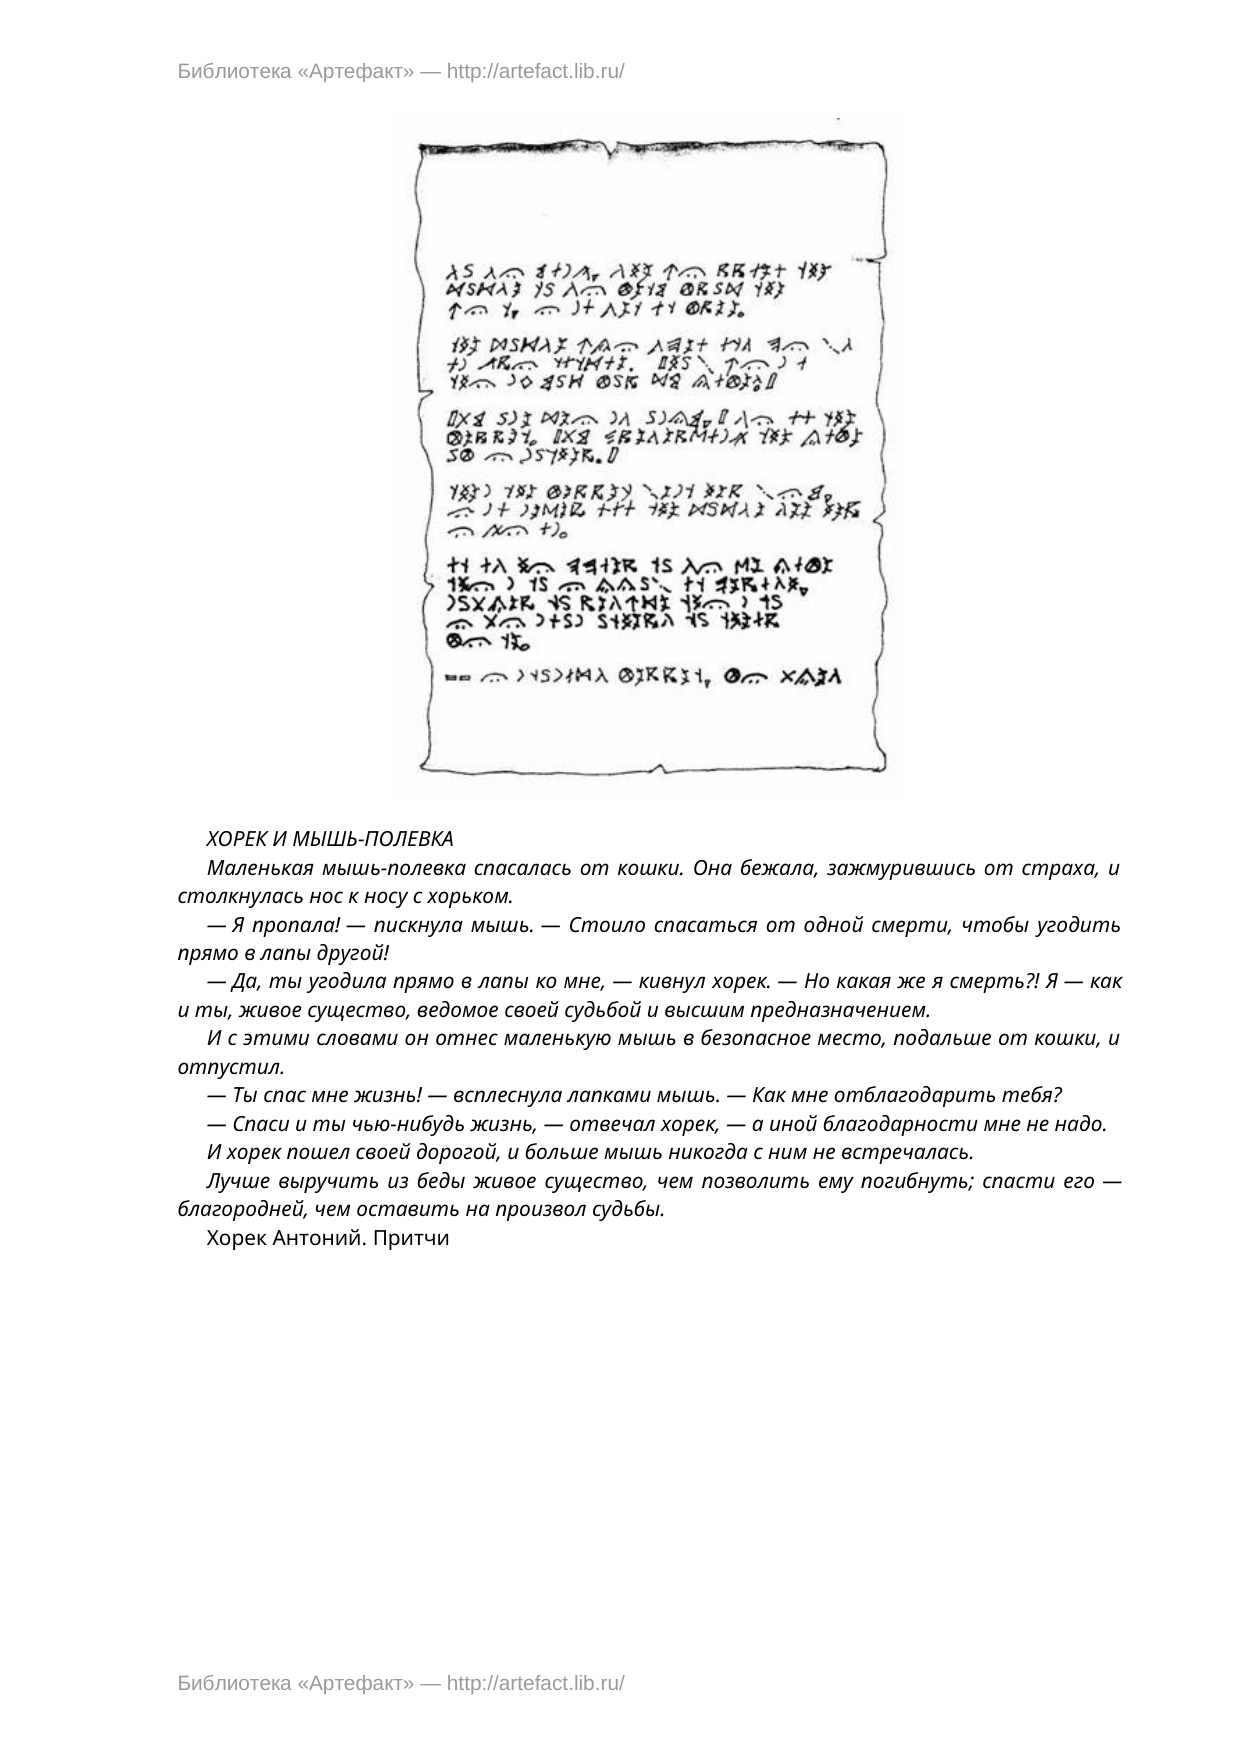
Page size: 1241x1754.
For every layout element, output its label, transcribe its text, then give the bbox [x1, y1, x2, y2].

text И хорек пошел своей дорогой, и больше мышь никогда с ним не встречалась. [177, 1137, 1122, 1166]
text — Спаси и ты чью-нибудь жизнь, — отвечал хорек, — а иной благодарности мне не надо. [177, 1109, 1122, 1137]
picture [395, 118, 904, 796]
text — Ты спас мне жизнь! — всплеснула лапками мышь. — Как мне отблагодарить тебя? [177, 1080, 1122, 1109]
text — Я пропала! — пискнула мышь. — Стоило спасаться от одной смерти, чтобы угодить прямо в лапы другой! [177, 910, 1122, 967]
text Маленькая мышь-полевка спасалась от кошки. Она бежала, зажмурившись от страха, и столкнулась нос к носу с хорьком. [177, 853, 1122, 910]
text ХОРЕК И МЫШЬ-ПОЛЕВКА [177, 824, 1122, 853]
text И с этими словами он отнес маленькую мышь в безопасное место, подальше от кошки, и отпустил. [177, 1023, 1122, 1080]
text — Да, ты угодила прямо в лапы ко мне, — кивнул хорек. — Но какая же я смерть?! Я — как и ты, живое существо, ведомое своей судьбой и высшим предназначением. [177, 967, 1122, 1023]
text Хорек Антоний. Притчи [177, 1223, 1122, 1251]
text Лучше выручить из беды живое существо, чем позволить ему погибнуть; спасти его — благородней, чем оставить на произвол судьбы. [177, 1166, 1122, 1223]
